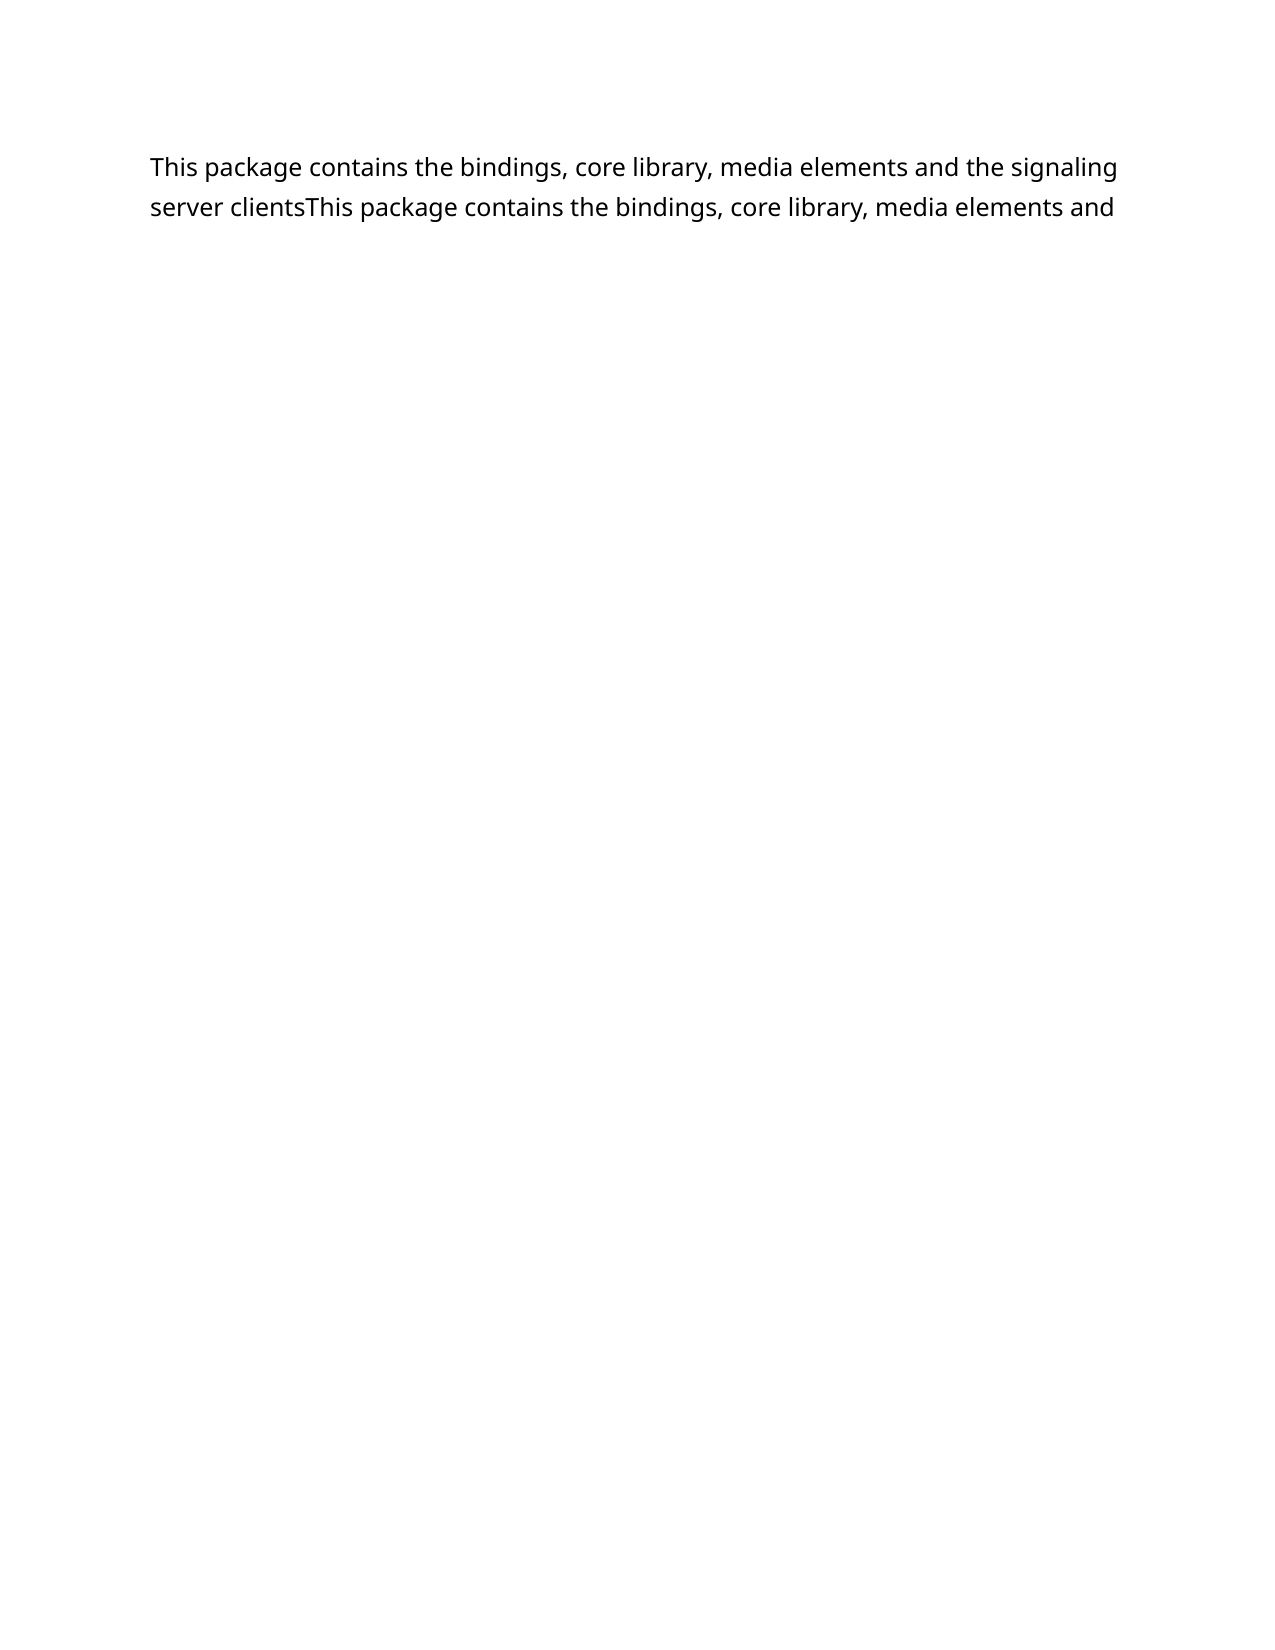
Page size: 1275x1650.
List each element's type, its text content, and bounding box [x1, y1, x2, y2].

text This package contains the bindings, core library, media elements and the signaling server clientsThis package contains the bindings, core library, media elements and the signaling server clients [150, 150, 1125, 223]
